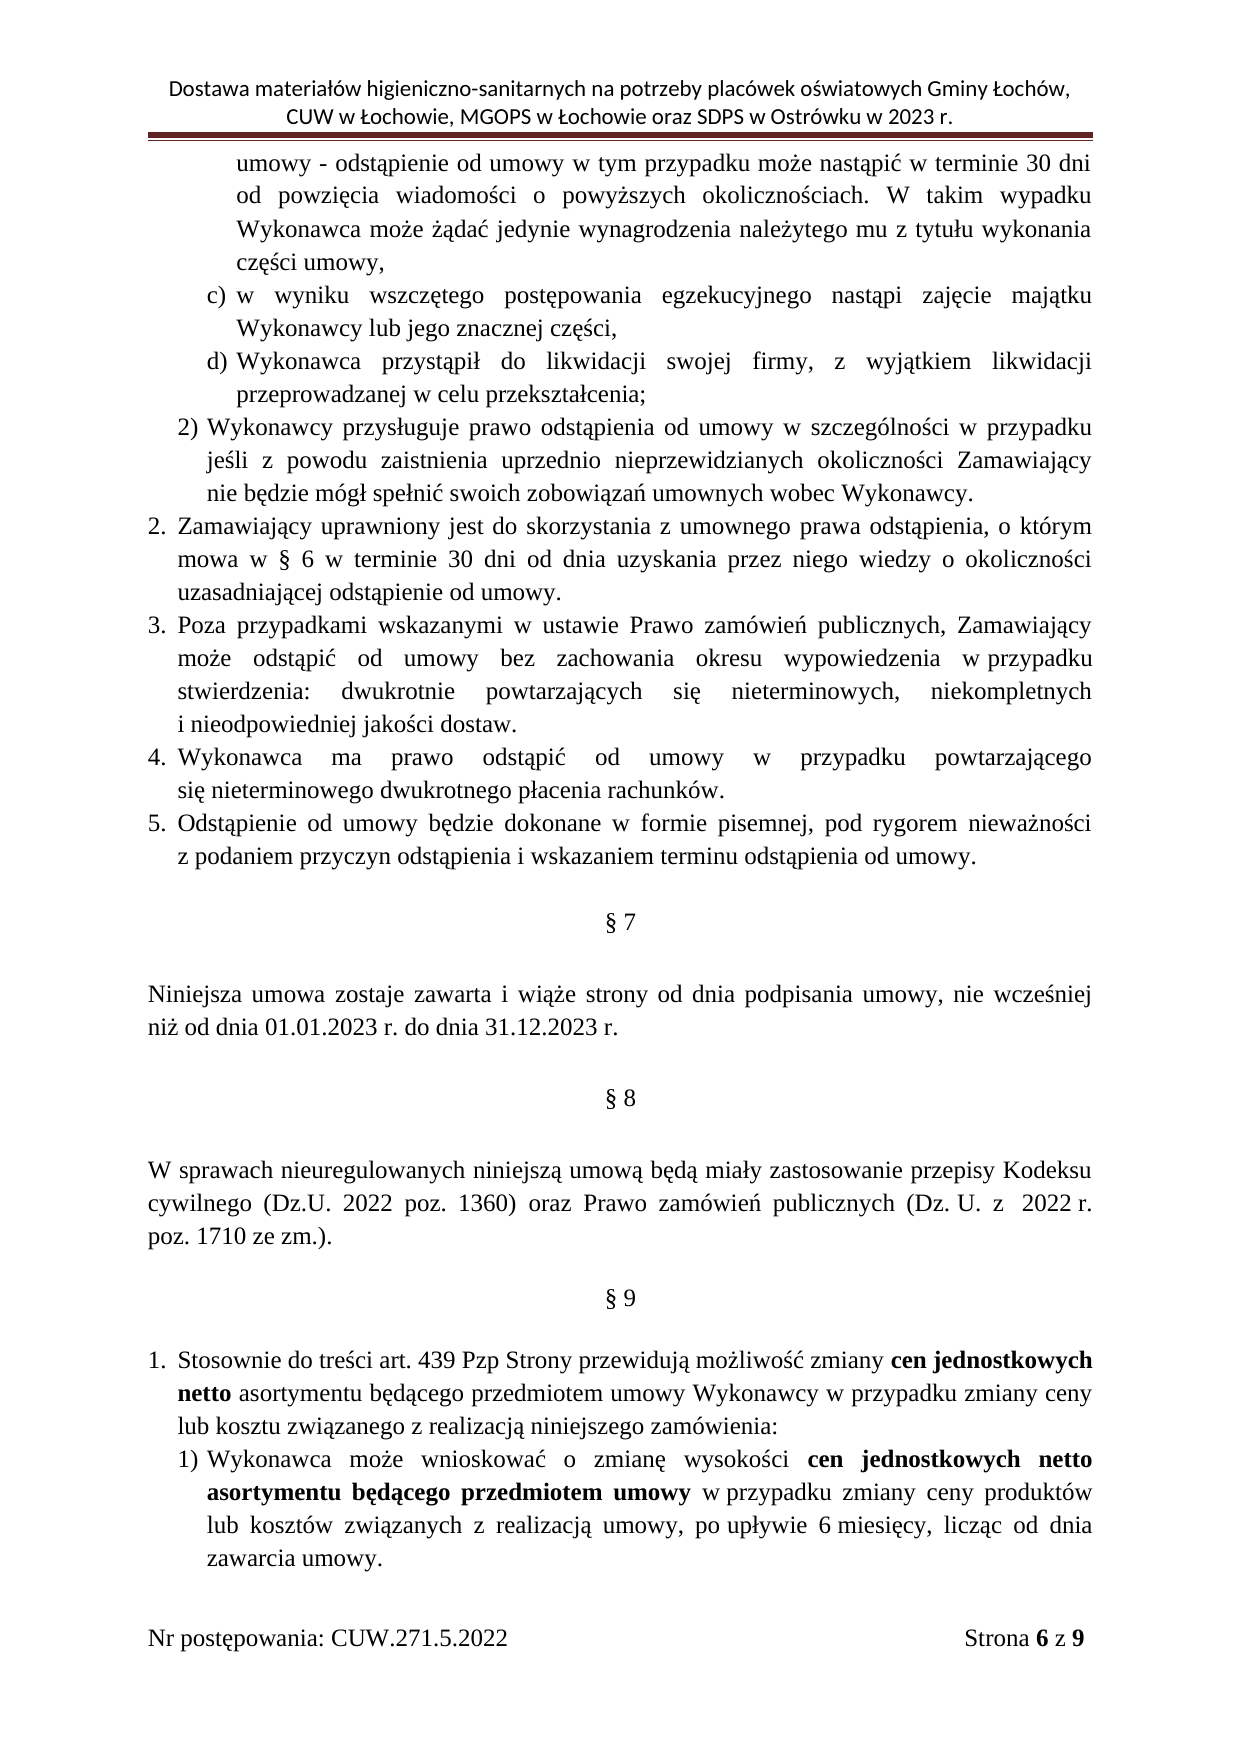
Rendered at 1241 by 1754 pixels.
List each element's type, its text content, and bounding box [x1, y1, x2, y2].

text W sprawach nieuregulowanych niniejszą umową będą miały zastosowanie przepisy Kodeksu cywilnego (Dz.U. 2022 poz. 1360) oraz Prawo zamówień publicznych (Dz. U. z 2022 r. poz. 1710 ze zm.). [148, 1155, 1093, 1249]
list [207, 148, 1093, 275]
text § 9 [148, 1283, 1093, 1311]
list Odstąpienie od umowy będzie dokonane w formie pisemnej, pod rygorem nieważności z podaniem przyczyn odstąpienia i wskazaniem terminu odstąpienia od umowy. [148, 808, 1093, 870]
list Wykonawcy przysługuje prawo odstąpienia od umowy w szczególności w przypadku jeśli z powodu zaistnienia uprzednio nieprzewidzianych okoliczności Zamawiający nie będzie mógł spełnić swoich zobowiązań umownych wobec Wykonawcy. [177, 412, 1093, 507]
list Stosownie do treści art. 439 Pzp Strony przewidują możliwość zmiany cen jednostkowych netto asortymentu będącego przedmiotem umowy Wykonawcy w przypadku zmiany ceny lub kosztu związanego z realizacją niniejszego zamówienia: [148, 1345, 1093, 1440]
list Poza przypadkami wskazanymi w ustawie Prawo zamówień publicznych, Zamawiający może odstąpić od umowy bez zachowania okresu wypowiedzenia w przypadku stwierdzenia: dwukrotnie powtarzających się nieterminowych, niekompletnych i nieodpowiedniej jakości dostaw. [148, 610, 1093, 738]
list Wykonawca przystąpił do likwidacji swojej firmy, z wyjątkiem likwidacji przeprowadzanej w celu przekształcenia; [207, 346, 1093, 407]
text Niniejsza umowa zostaje zawarta i wiąże strony od dnia podpisania umowy, nie wcześniej niż od dnia 01.01.2023 r. do dnia 31.12.2023 r. [148, 979, 1093, 1040]
list Wykonawca ma prawo odstąpić od umowy w przypadku powtarzającego się nieterminowego dwukrotnego płacenia rachunków. [148, 742, 1093, 804]
list Wykonawca może wnioskować o zmianę wysokości cen jednostkowych netto asortymentu będącego przedmiotem umowy w przypadku zmiany ceny produktów lub kosztów związanych z realizacją umowy, po upływie 6 miesięcy, licząc od dnia zawarcia umowy. [177, 1444, 1093, 1572]
text § 8 [148, 1083, 1093, 1112]
list w wyniku wszczętego postępowania egzekucyjnego nastąpi zajęcie majątku Wykonawcy lub jego znacznej części, [207, 280, 1093, 341]
list Zamawiający uprawniony jest do skorzystania z umownego prawa odstąpienia, o którym mowa w § 6 w terminie 30 dni od dnia uzyskania przez niego wiedzy o okoliczności uzasadniającej odstąpienie od umowy. [148, 511, 1093, 606]
text § 7 [148, 907, 1093, 936]
